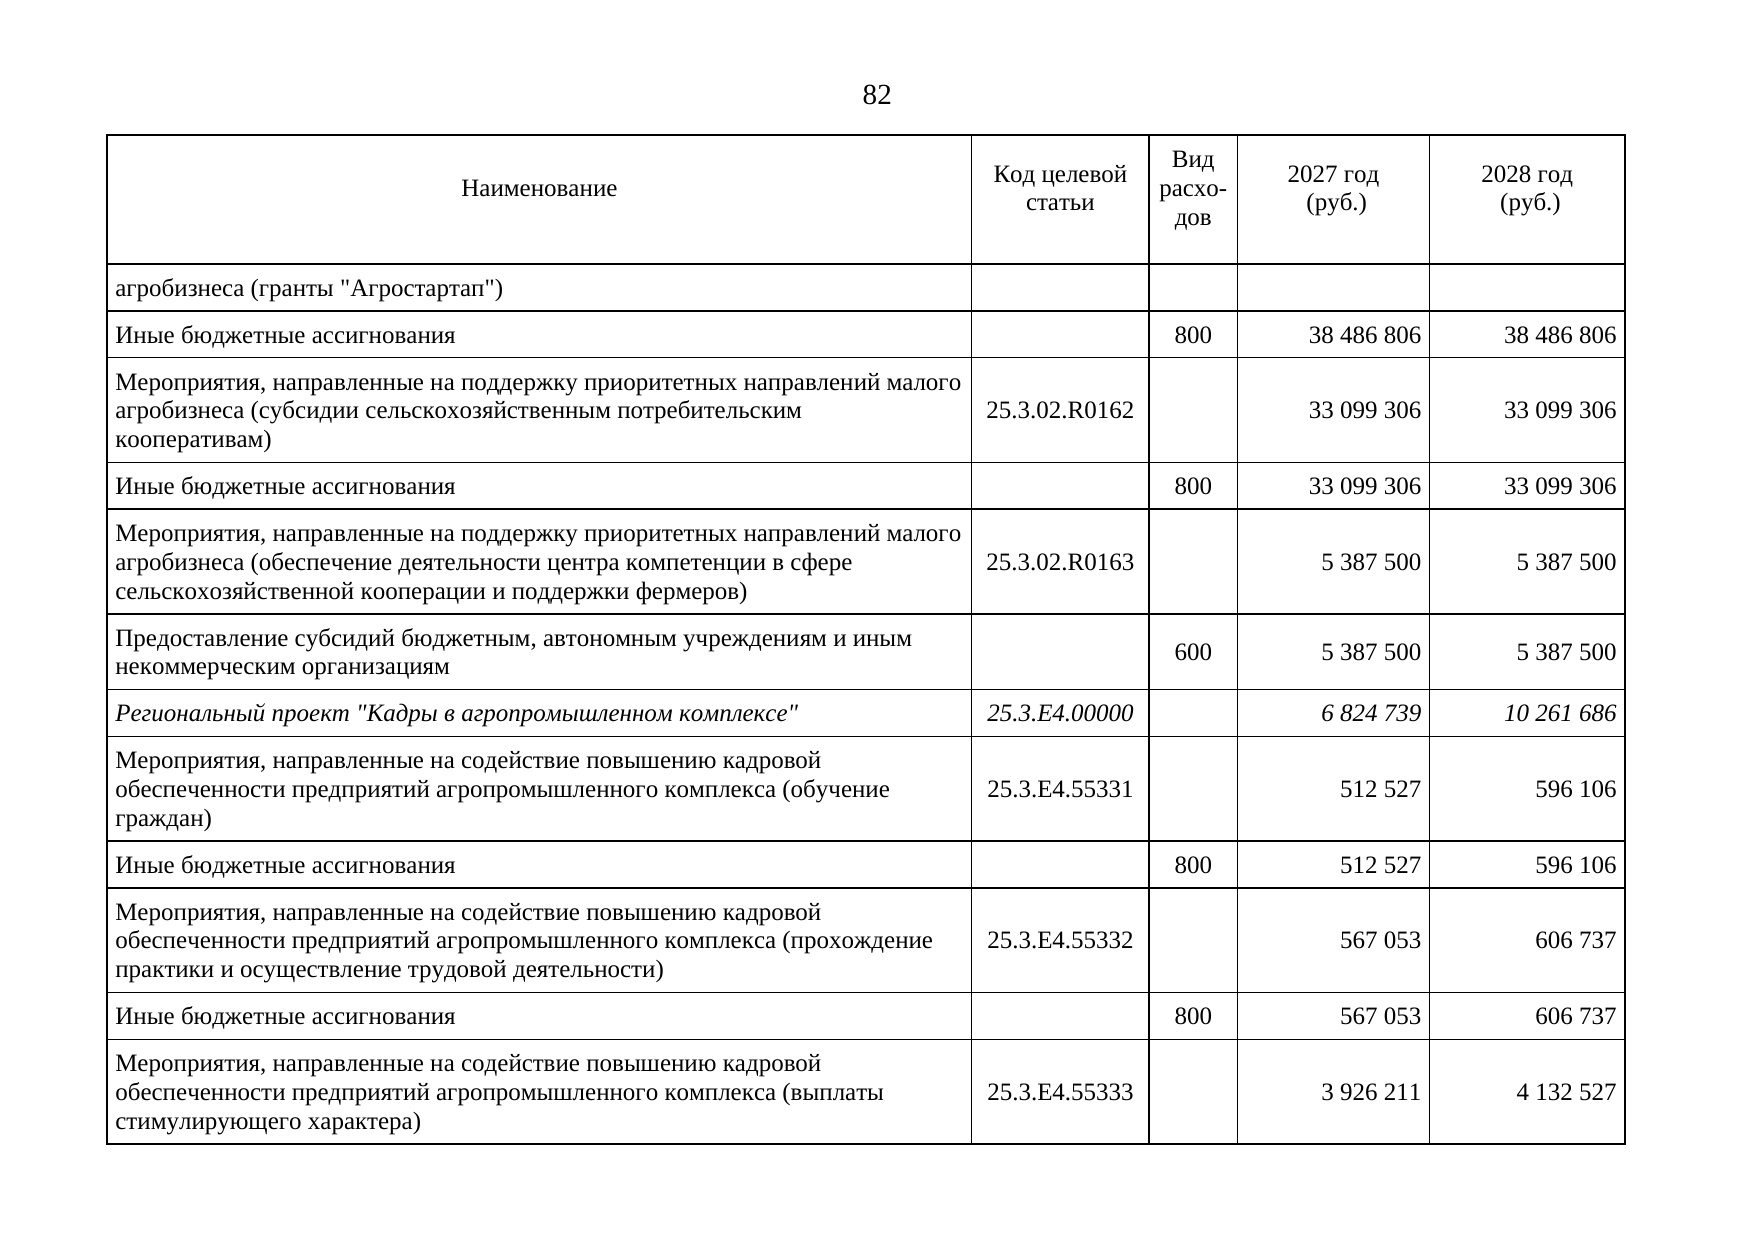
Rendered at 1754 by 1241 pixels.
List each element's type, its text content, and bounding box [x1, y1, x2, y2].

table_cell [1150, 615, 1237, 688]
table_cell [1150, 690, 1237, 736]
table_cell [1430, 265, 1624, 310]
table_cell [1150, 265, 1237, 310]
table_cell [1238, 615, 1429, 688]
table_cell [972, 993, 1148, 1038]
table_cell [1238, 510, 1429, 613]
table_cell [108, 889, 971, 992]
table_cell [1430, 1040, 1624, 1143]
table_header Код целевой статьи [972, 136, 1148, 263]
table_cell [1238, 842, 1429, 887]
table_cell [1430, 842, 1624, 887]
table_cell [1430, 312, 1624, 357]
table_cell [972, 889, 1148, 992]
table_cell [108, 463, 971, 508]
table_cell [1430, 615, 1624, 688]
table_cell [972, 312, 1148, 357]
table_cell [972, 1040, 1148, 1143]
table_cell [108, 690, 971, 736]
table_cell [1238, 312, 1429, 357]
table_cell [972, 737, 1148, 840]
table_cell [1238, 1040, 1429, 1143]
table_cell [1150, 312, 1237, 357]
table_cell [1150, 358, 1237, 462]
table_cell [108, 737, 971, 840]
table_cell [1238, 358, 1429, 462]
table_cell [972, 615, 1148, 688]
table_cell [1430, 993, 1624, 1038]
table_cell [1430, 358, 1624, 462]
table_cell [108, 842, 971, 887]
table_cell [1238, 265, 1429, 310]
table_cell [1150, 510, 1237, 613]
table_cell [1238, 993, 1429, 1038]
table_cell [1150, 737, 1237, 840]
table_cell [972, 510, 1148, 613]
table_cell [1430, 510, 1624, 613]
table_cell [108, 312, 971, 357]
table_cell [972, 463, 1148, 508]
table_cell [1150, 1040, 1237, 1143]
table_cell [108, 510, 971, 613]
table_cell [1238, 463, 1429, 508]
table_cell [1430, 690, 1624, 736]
table_header 2028 год (руб.) [1430, 136, 1624, 263]
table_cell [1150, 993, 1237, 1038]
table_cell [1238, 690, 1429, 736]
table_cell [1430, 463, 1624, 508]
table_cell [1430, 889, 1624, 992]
table_header Вид расхо- дов [1150, 136, 1237, 263]
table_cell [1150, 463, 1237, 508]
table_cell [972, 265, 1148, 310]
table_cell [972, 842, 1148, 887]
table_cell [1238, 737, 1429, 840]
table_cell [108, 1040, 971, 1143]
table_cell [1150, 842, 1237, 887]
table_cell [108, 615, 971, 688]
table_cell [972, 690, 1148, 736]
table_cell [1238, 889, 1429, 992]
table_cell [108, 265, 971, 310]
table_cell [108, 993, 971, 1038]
table_header Наименование [108, 136, 971, 263]
table_header 2027 год (руб.) [1238, 136, 1429, 263]
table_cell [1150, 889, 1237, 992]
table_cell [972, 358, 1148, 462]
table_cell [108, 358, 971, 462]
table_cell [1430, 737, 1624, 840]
